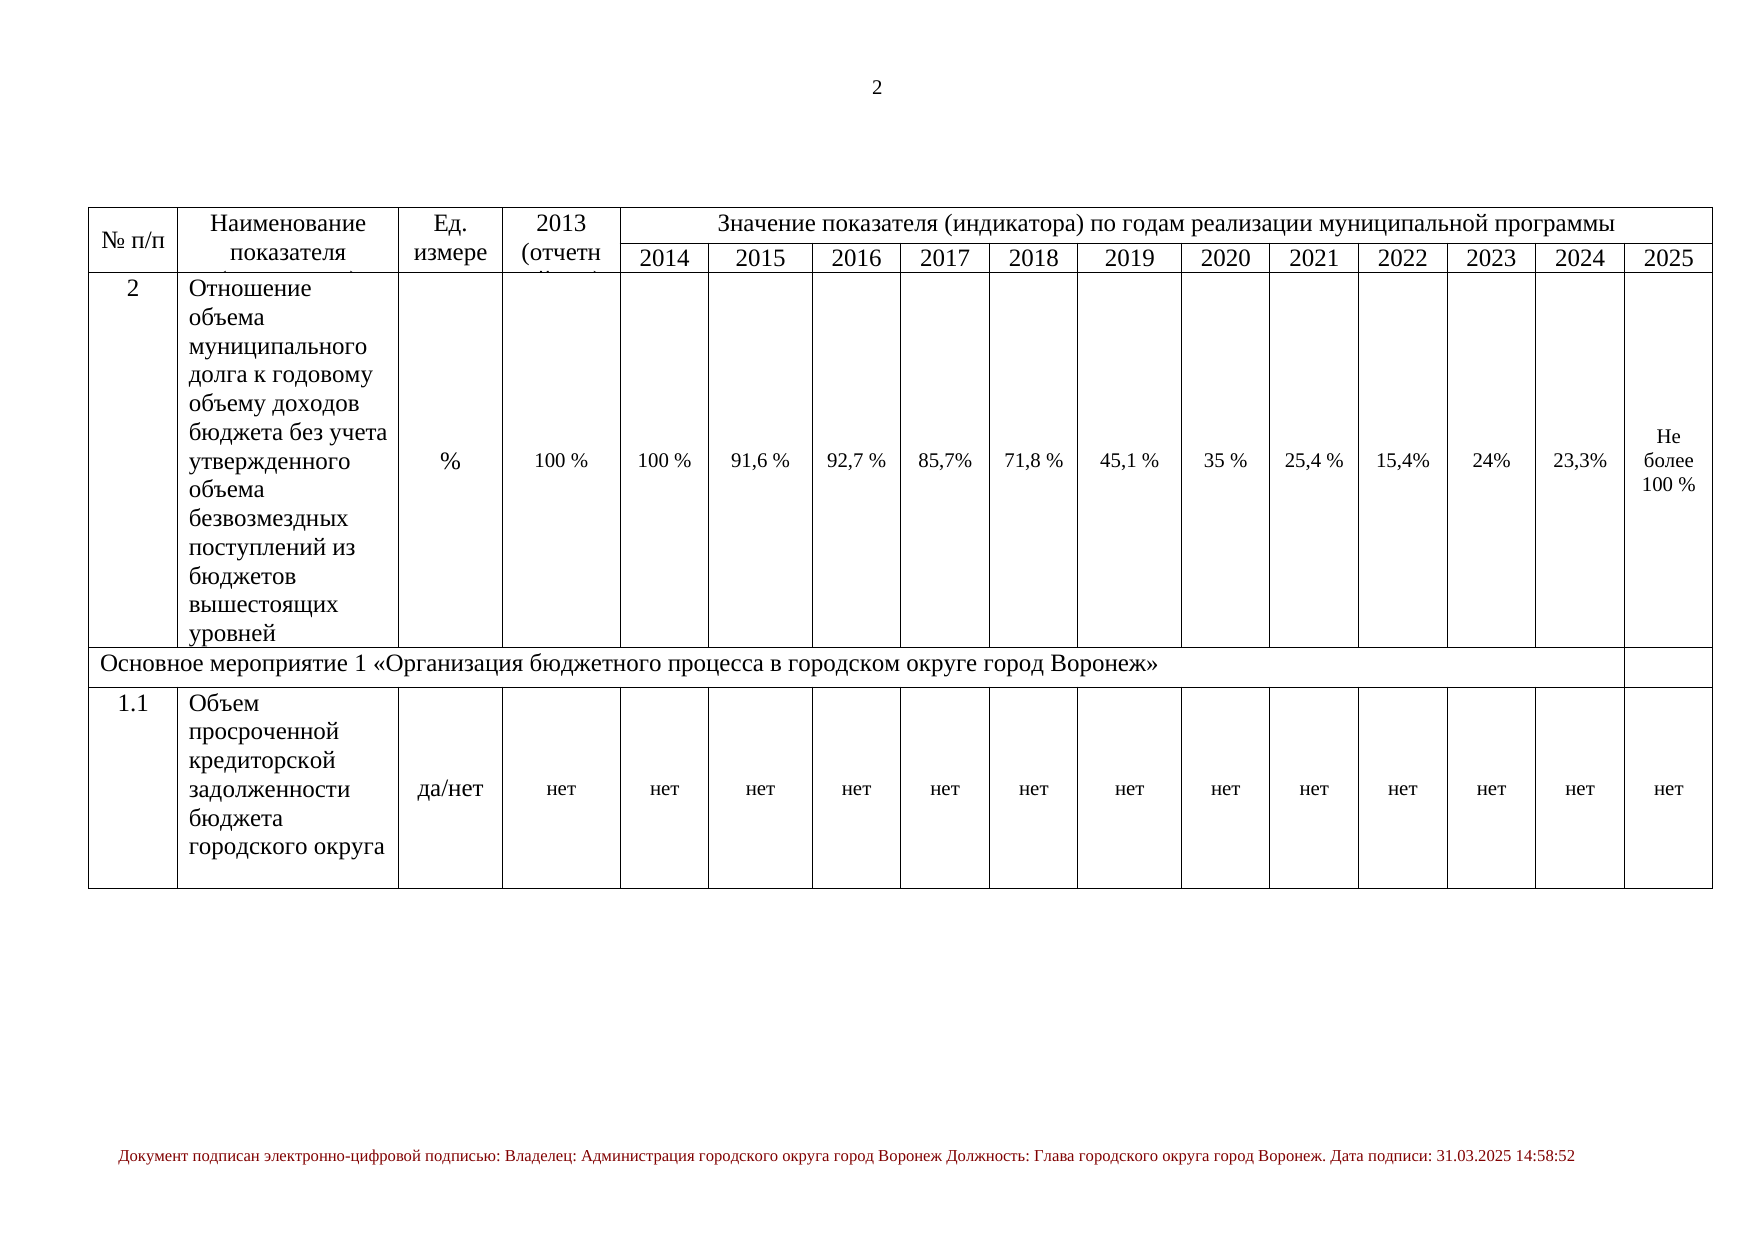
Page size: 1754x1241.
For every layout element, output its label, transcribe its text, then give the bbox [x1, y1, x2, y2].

table_cell 2018 [990, 244, 1077, 272]
table_cell нет [1270, 688, 1358, 888]
table_cell нет [1448, 688, 1535, 888]
table_cell [1625, 648, 1712, 687]
table_cell 2024 [1536, 244, 1624, 272]
table_cell Объем просроченной кредиторской задолженности бюджета городского округа [178, 688, 398, 888]
table_cell нет [503, 688, 620, 888]
table_cell 24% [1448, 273, 1535, 647]
table_cell нет [1078, 688, 1181, 888]
table_cell нет [813, 688, 900, 888]
table_header Ед. измерения [399, 208, 502, 272]
table_cell 2020 [1182, 244, 1269, 272]
table_header Наименование показателя (индикатора) [178, 208, 398, 272]
table_cell 23,3% [1536, 273, 1624, 647]
table_cell нет [709, 688, 812, 888]
table_cell нет [901, 688, 989, 888]
table_cell 2023 [1448, 244, 1535, 272]
table_cell 100 % [503, 273, 620, 647]
table_cell 2019 [1078, 244, 1181, 272]
table_cell Отношение объема муниципального долга к годовому объему доходов бюджета без учета утвержденного объема безвозмездных поступлений из бюджетов вышестоящих уровней [178, 273, 398, 647]
table_cell 2025 [1625, 244, 1712, 272]
table_cell нет [1625, 688, 1712, 888]
table_cell 100 % [621, 273, 708, 647]
table_cell нет [1182, 688, 1269, 888]
table_cell нет [990, 688, 1077, 888]
table_cell 2021 [1270, 244, 1358, 272]
table_cell 2022 [1359, 244, 1447, 272]
table_cell 15,4% [1359, 273, 1447, 647]
table_cell 2014 [621, 244, 708, 272]
table_cell нет [1359, 688, 1447, 888]
table_cell 45,1 % [1078, 273, 1181, 647]
table_header № п/п [89, 208, 177, 272]
table_cell да/нет [399, 688, 502, 888]
table_cell 85,7% [901, 273, 989, 647]
table_cell 2017 [901, 244, 989, 272]
table_cell 25,4 % [1270, 273, 1358, 647]
table_header 2013 (отчетный год) [503, 208, 620, 272]
table_cell Не более 100 % [1625, 273, 1712, 647]
table_cell нет [621, 688, 708, 888]
table_cell 71,8 % [990, 273, 1077, 647]
table_cell 2015 [709, 244, 812, 272]
table_cell 91,6 % [709, 273, 812, 647]
table_cell Основное мероприятие 1 «Организация бюджетного процесса в городском округе город Воронеж» [89, 648, 1624, 687]
table_cell 1.1 [89, 688, 177, 888]
table_cell нет [1536, 688, 1624, 888]
table_header Значение показателя (индикатора) по годам реализации муниципальной программы [621, 208, 1712, 242]
table_cell % [399, 273, 502, 647]
table_cell 2016 [813, 244, 900, 272]
table_cell 2 [89, 273, 177, 647]
table_cell 92,7 % [813, 273, 900, 647]
table_cell 35 % [1182, 273, 1269, 647]
